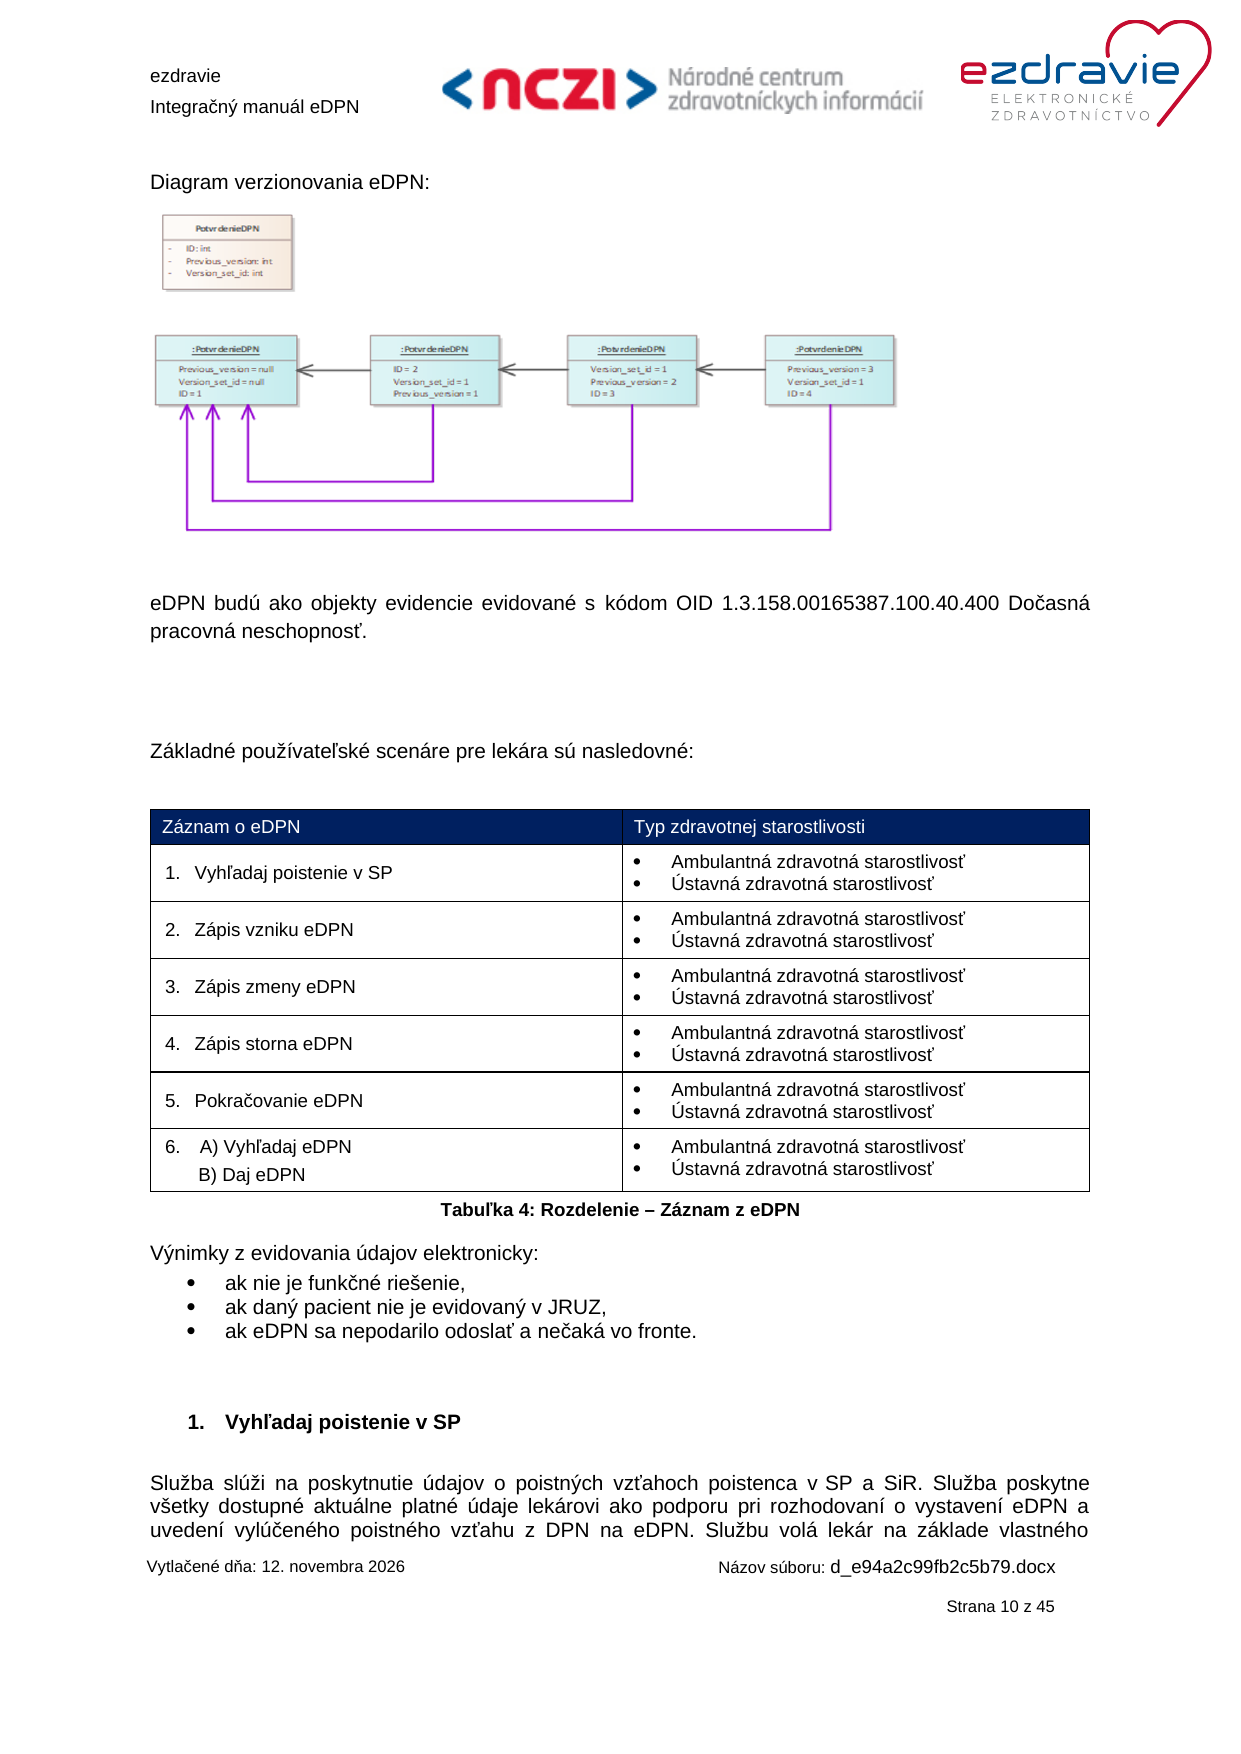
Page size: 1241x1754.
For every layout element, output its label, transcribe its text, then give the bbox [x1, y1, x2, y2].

table_cell Zápis zmeny eDPN [151, 959, 622, 1014]
picture [961, 20, 1212, 127]
table_header Záznam o eDPN [151, 810, 622, 844]
list ak eDPN sa nepodarilo odoslať a nečaká vo fronte. [187, 1319, 1090, 1343]
picture [442, 67, 924, 114]
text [150, 1470, 1090, 1542]
table_header Typ zdravotnej starostlivosti [623, 810, 1089, 844]
table_cell Ambulantná zdravotná starostlivosť Ústavná zdravotná starostlivosť [623, 1129, 1089, 1191]
table_cell Zápis vzniku eDPN [151, 902, 622, 958]
table_cell Vyhľadaj poistenie v SP [151, 845, 622, 901]
text Výnimky z evidovania údajov elektronicky: [150, 1241, 1090, 1265]
table_cell Ambulantná zdravotná starostlivosť Ústavná zdravotná starostlivosť [623, 902, 1089, 958]
text Tabuľka 4: Rozdelenie – Záznam z eDPN [150, 1198, 1090, 1220]
text Diagram verzionovania eDPN: [150, 170, 1090, 194]
list ak daný pacient nie je evidovaný v JRUZ, [187, 1295, 1090, 1319]
table_cell Ambulantná zdravotná starostlivosť Ústavná zdravotná starostlivosť [623, 845, 1089, 901]
table_cell Ambulantná zdravotná starostlivosť Ústavná zdravotná starostlivosť [623, 1016, 1089, 1071]
text Základné používateľské scenáre pre lekára sú nasledovné: [150, 739, 1090, 763]
list Vyhľadaj poistenie v SP [187, 1410, 1090, 1434]
text eDPN budú ako objekty evidencie evidované s kódom OID 1.3.158.00165387.100.40.400 Dočasná pracovná neschopnosť. [150, 591, 1090, 643]
table_cell Ambulantná zdravotná starostlivosť Ústavná zdravotná starostlivosť [623, 959, 1089, 1014]
table_cell Pokračovanie eDPN [151, 1073, 622, 1128]
table_cell Zápis storna eDPN [151, 1016, 622, 1071]
table_cell Ambulantná zdravotná starostlivosť Ústavná zdravotná starostlivosť [623, 1073, 1089, 1128]
picture [150, 210, 901, 536]
list ak nie je funkčné riešenie, [187, 1271, 1090, 1295]
table_cell A) Vyhľadaj eDPN B) Daj eDPN [151, 1129, 622, 1191]
